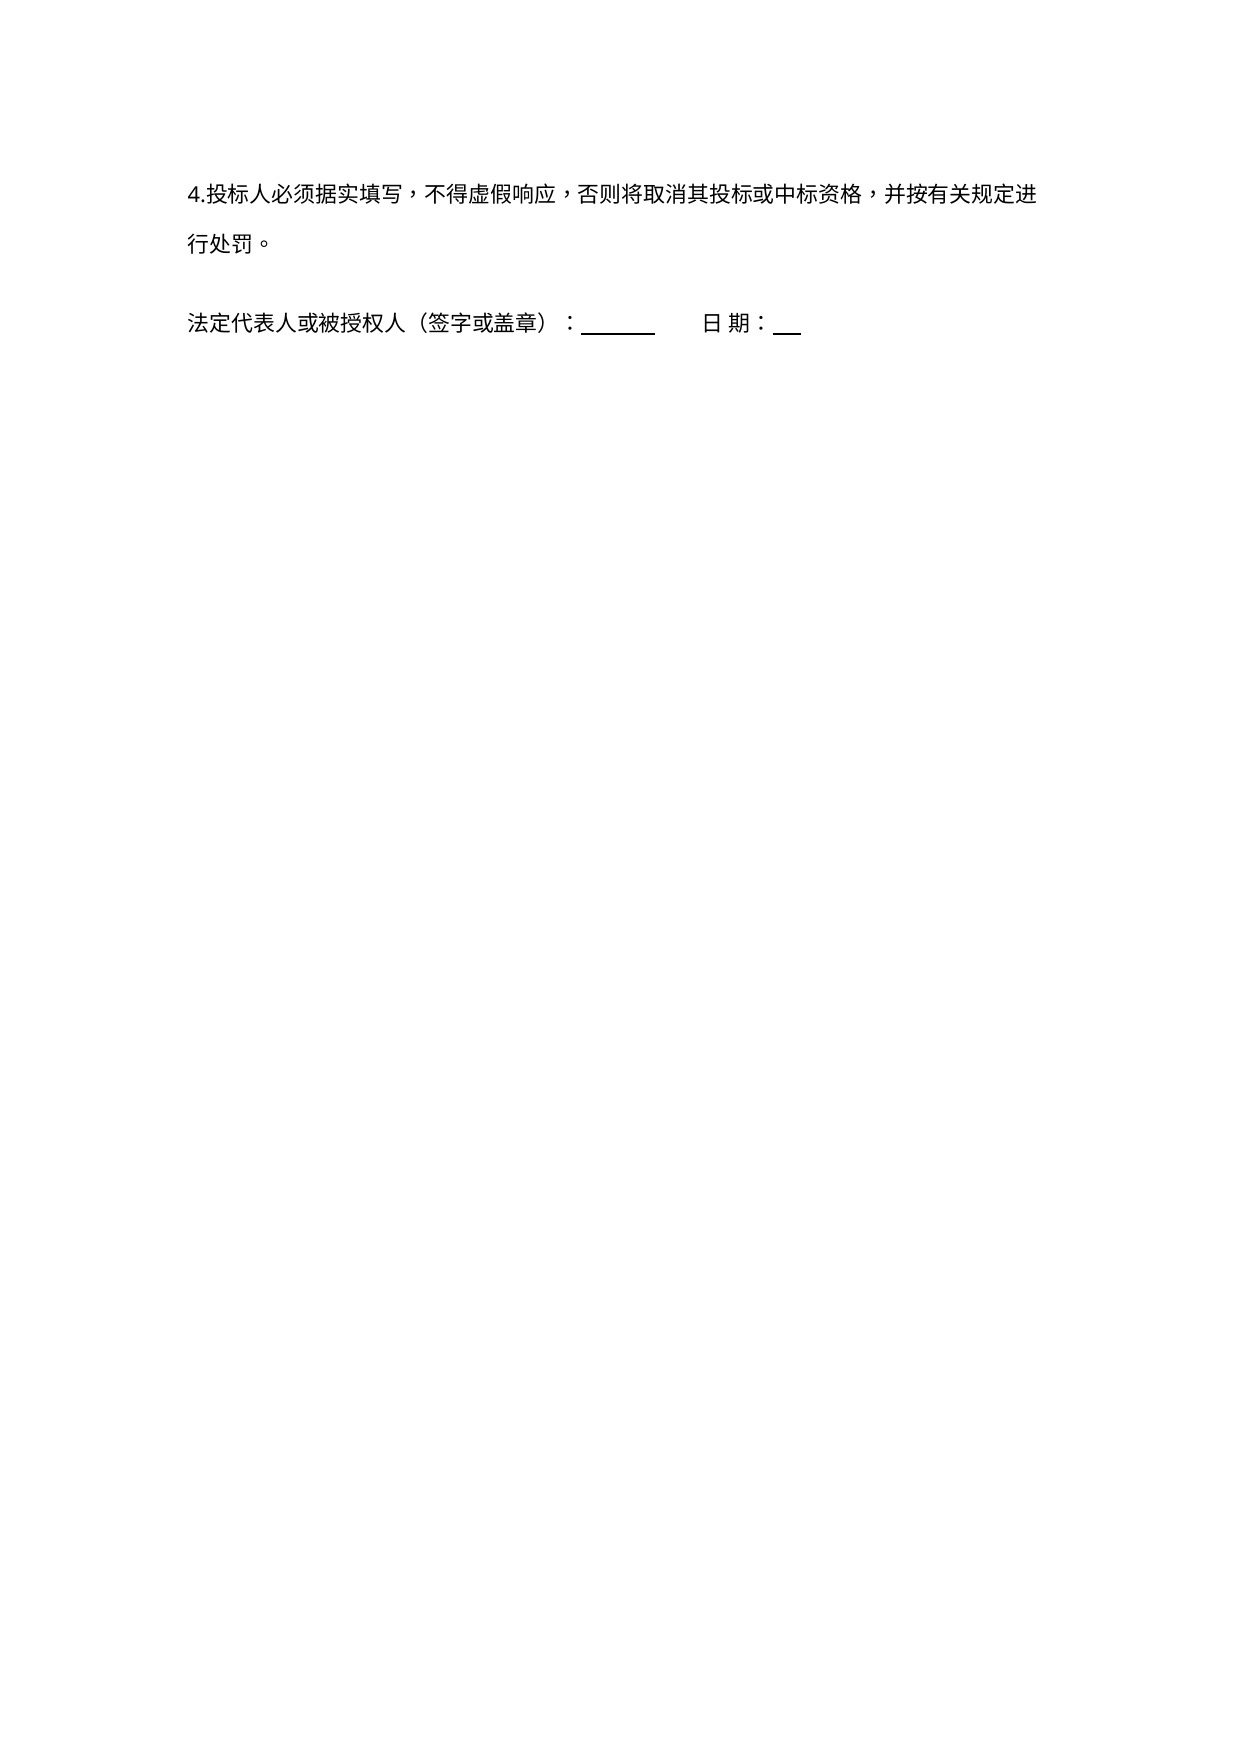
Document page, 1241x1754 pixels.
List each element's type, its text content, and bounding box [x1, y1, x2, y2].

list 4.投标人必须据实填写，不得虚假响应，否则将取消其投标或中标资格，并按有关规定进行处罚。 [187, 162, 1053, 262]
text 法定代表人或被授权人（签字或盖章）： 日 期： [187, 308, 1053, 338]
